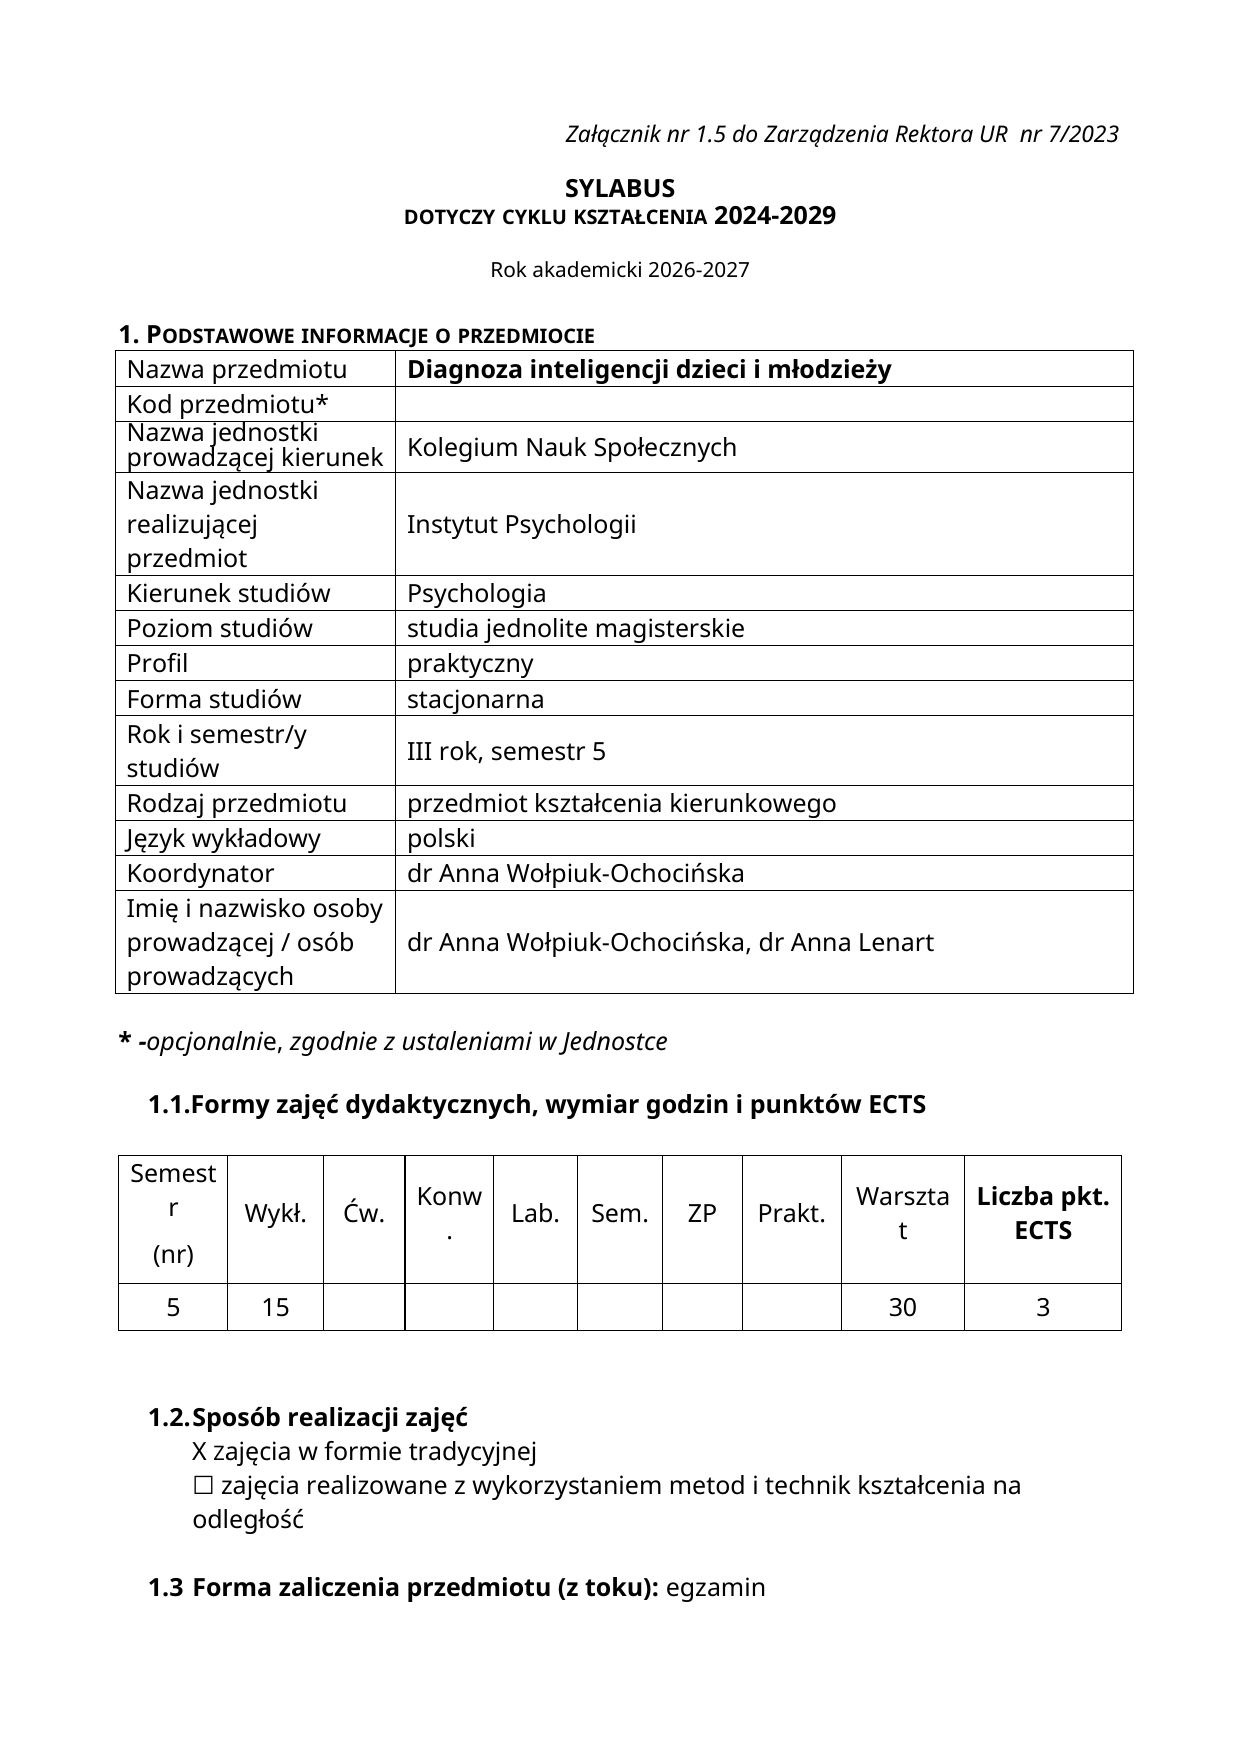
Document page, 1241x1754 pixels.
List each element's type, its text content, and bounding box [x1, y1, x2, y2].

table_cell Profil [116, 646, 395, 680]
text Rok akademicki 2026-2027 [118, 257, 1122, 282]
table_cell Rok i semestr/y studiów [116, 716, 395, 784]
table_header Semestr (nr) [119, 1156, 227, 1283]
table_cell Psychologia [396, 576, 1133, 610]
table_cell Kolegium Nauk Społecznych [396, 422, 1133, 472]
text 1.3 Forma zaliczenia przedmiotu (z toku): egzamin [148, 1569, 1122, 1603]
table_cell 3 [965, 1284, 1121, 1330]
text Załącznik nr 1.5 do Zarządzenia Rektora UR nr 7/2023 [118, 118, 1122, 149]
table_cell stacjonarna [396, 681, 1133, 715]
table_cell Nazwa jednostki prowadzącej kierunek [116, 422, 395, 472]
table_cell [396, 387, 1133, 421]
table_cell Forma studiów [116, 681, 395, 715]
table_cell dr Anna Wołpiuk-Ochocińska, dr Anna Lenart [396, 891, 1133, 993]
table_cell Imię i nazwisko osoby prowadzącej / osób prowadzących [116, 891, 395, 993]
text * -opcjonalnie, zgodnie z ustaleniami w Jednostce [118, 1023, 1122, 1057]
table_cell [663, 1284, 742, 1330]
table_cell Nazwa jednostki realizującej przedmiot [116, 473, 395, 575]
text SYLABUS [118, 170, 1122, 204]
table_cell [406, 1284, 493, 1330]
table_cell polski [396, 821, 1133, 855]
table_cell studia jednolite magisterskie [396, 611, 1133, 645]
table_header ZP [663, 1156, 742, 1283]
table_header Wykł. [228, 1156, 323, 1283]
table_header Nazwa przedmiotu [116, 351, 395, 386]
table_cell [494, 1284, 577, 1330]
table_cell 30 [842, 1284, 964, 1330]
table_cell praktyczny [396, 646, 1133, 680]
text X zajęcia w formie tradycyjnej [118, 1433, 1122, 1467]
table_cell Poziom studiów [116, 611, 395, 645]
table_cell 5 [119, 1284, 227, 1330]
table_cell Kierunek studiów [116, 576, 395, 610]
table_header Liczba pkt. ECTS [965, 1156, 1121, 1283]
text dotyczy cyklu kształcenia 2024-2029 [118, 204, 1122, 229]
text 1. Podstawowe informacje o przedmiocie [118, 316, 1122, 350]
table_cell [743, 1284, 841, 1330]
table_cell Język wykładowy [116, 821, 395, 855]
table_cell dr Anna Wołpiuk-Ochocińska [396, 856, 1133, 890]
table_header Ćw. [324, 1156, 404, 1283]
table_header Lab. [494, 1156, 577, 1283]
table_cell Kod przedmiotu* [116, 387, 395, 421]
table_header Diagnoza inteligencji dzieci i młodzieży [396, 351, 1133, 386]
table_cell III rok, semestr 5 [396, 716, 1133, 784]
table_cell Koordynator [116, 856, 395, 890]
table_header Konw. [406, 1156, 493, 1283]
table_cell [578, 1284, 662, 1330]
table_header Prakt. [743, 1156, 841, 1283]
text 1.1.Formy zajęć dydaktycznych, wymiar godzin i punktów ECTS [148, 1086, 1122, 1121]
table_header Warsztat [842, 1156, 964, 1283]
text 1.2. Sposób realizacji zajęć [148, 1399, 1122, 1433]
table_cell [324, 1284, 404, 1330]
table_header Sem. [578, 1156, 662, 1283]
table_cell przedmiot kształcenia kierunkowego [396, 786, 1133, 819]
table_cell 15 [228, 1284, 323, 1330]
text ☐ zajęcia realizowane z wykorzystaniem metod i technik kształcenia na odległość [192, 1467, 1122, 1535]
table_cell Rodzaj przedmiotu [116, 786, 395, 819]
table_cell Instytut Psychologii [396, 473, 1133, 575]
